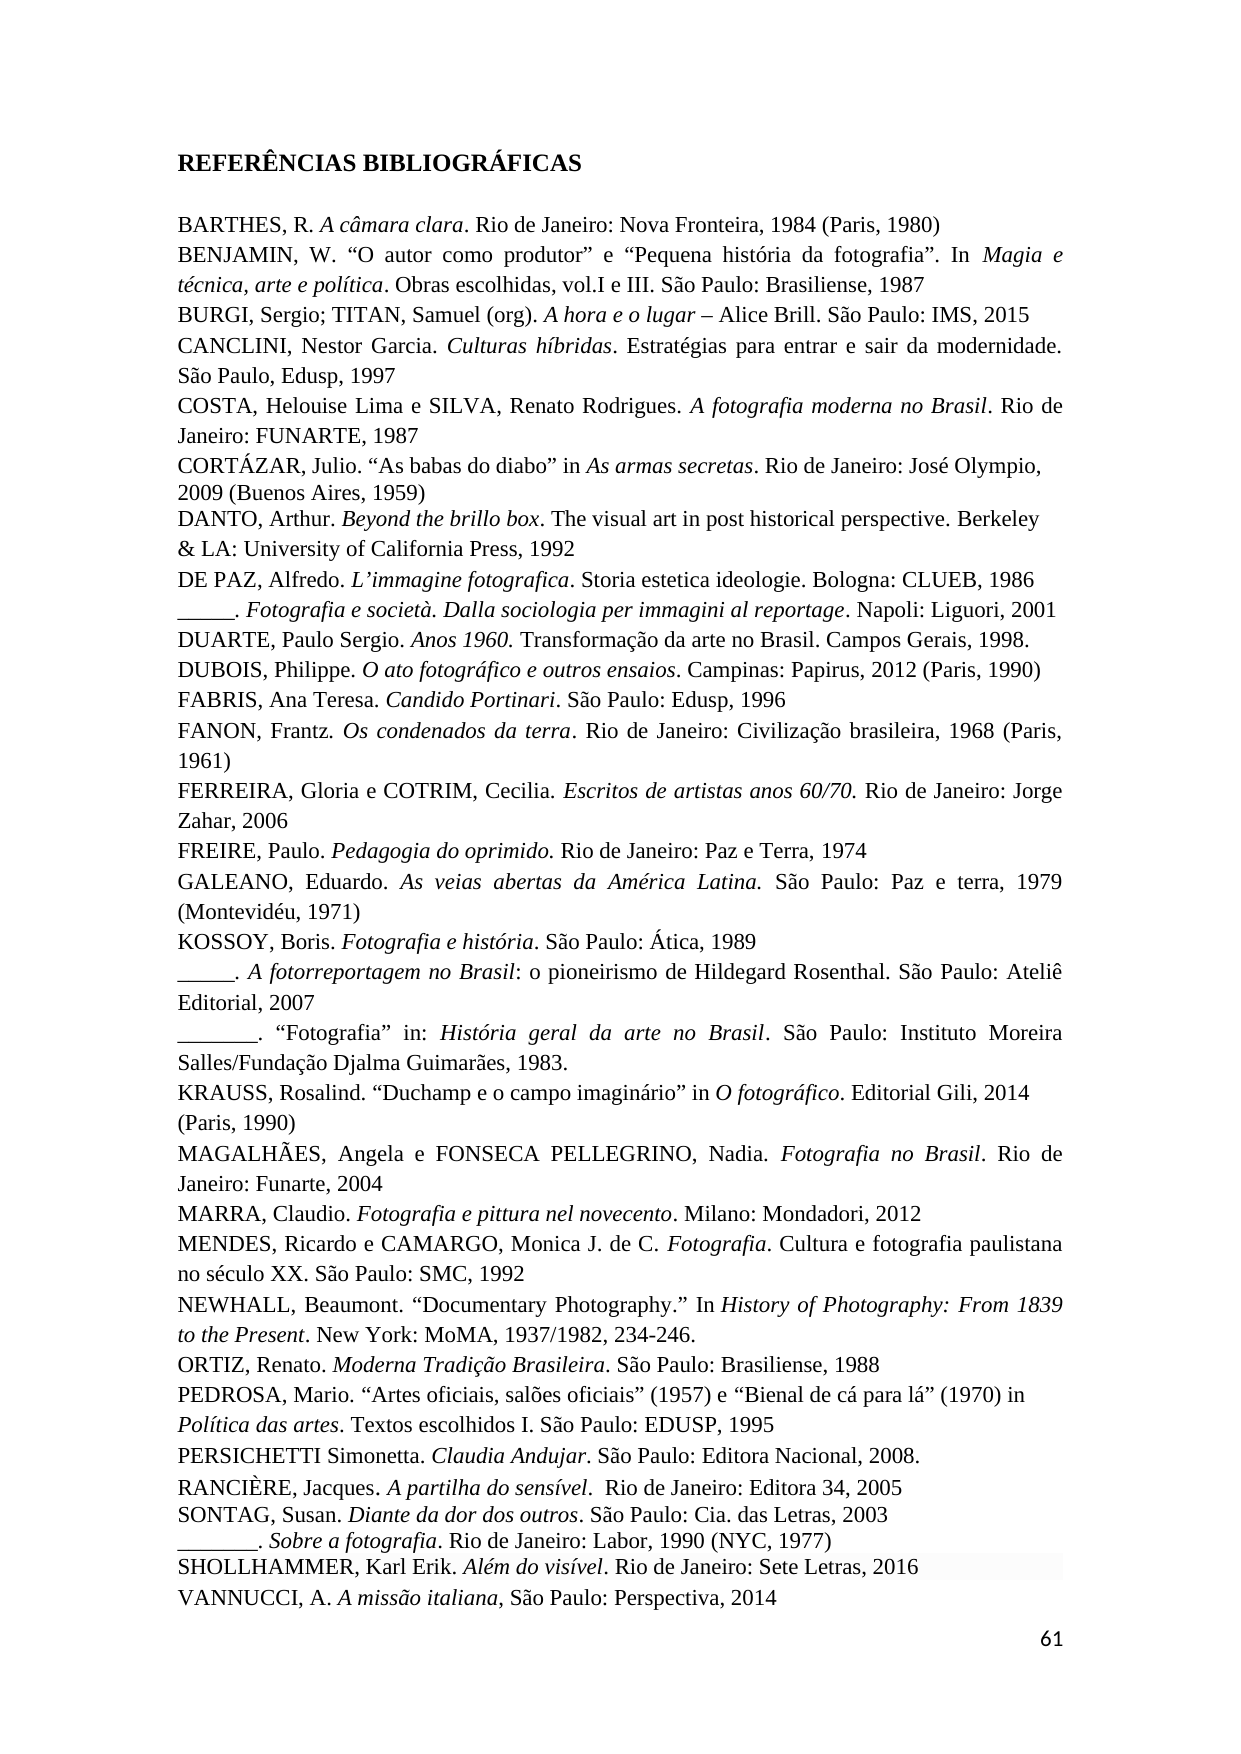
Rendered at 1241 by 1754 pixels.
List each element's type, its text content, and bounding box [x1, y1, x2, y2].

text GALEANO, Eduardo. As veias abertas da América Latina. São Paulo: Paz e terra, 1979 (Montevidéu, 1971) [177, 868, 1063, 924]
text ORTIZ, Renato. Moderna Tradição Brasileira. São Paulo: Brasiliense, 1988 [177, 1351, 1063, 1377]
text CORTÁZAR, Julio. “As babas do diabo” in As armas secretas. Rio de Janeiro: José Olympio, 2009 (Buenos Aires, 1959) [177, 452, 1063, 505]
text NEWHALL, Beaumont. “Documentary Photography.” In History of Photography: From 1839 to the Present. New York: MoMA, 1937/1982, 234-246. [177, 1291, 1063, 1347]
text DUARTE, Paulo Sergio. Anos 1960. Transformação da arte no Brasil. Campos Gerais, 1998. [177, 626, 1063, 652]
text FABRIS, Ana Teresa. Candido Portinari. São Paulo: Edusp, 1996 [177, 686, 1063, 713]
text BARTHES, R. A câmara clara. Rio de Janeiro: Nova Fronteira, 1984 (Paris, 1980) [177, 211, 1063, 237]
text PERSICHETTI Simonetta. Claudia Andujar. São Paulo: Editora Nacional, 2008. [177, 1442, 1063, 1468]
text _____. A fotorreportagem no Brasil: o pioneirismo de Hildegard Rosenthal. São Paulo: Ateliê Editorial, 2007 [177, 958, 1063, 1015]
text _______. Sobre a fotografia. Rio de Janeiro: Labor, 1990 (NYC, 1977) [177, 1527, 1063, 1553]
text MARRA, Claudio. Fotografia e pittura nel novecento. Milano: Mondadori, 2012 [177, 1200, 1063, 1226]
text REFERÊNCIAS BIBLIOGRÁFICAS [177, 148, 1063, 176]
text BURGI, Sergio; TITAN, Samuel (org). A hora e o lugar – Alice Brill. São Paulo: IMS, 2015 [177, 301, 1063, 328]
text RANCIÈRE, Jacques. A partilha do sensível. Rio de Janeiro: Editora 34, 2005 [177, 1472, 1063, 1501]
text DE PAZ, Alfredo. L’immagine fotografica. Storia estetica ideologie. Bologna: CLUEB, 1986 [177, 566, 1063, 592]
text KRAUSS, Rosalind. “Duchamp e o campo imaginário” in O fotográfico. Editorial Gili, 2014 (Paris, 1990) [177, 1079, 1063, 1136]
text MAGALHÃES, Angela e FONSECA PELLEGRINO, Nadia. Fotografia no Brasil. Rio de Janeiro: Funarte, 2004 [177, 1139, 1063, 1196]
text _____. Fotografia e società. Dalla sociologia per immagini al reportage. Napoli: Liguori, 2001 [177, 596, 1063, 622]
text VANNUCCI, A. A missão italiana, São Paulo: Perspectiva, 2014 [177, 1583, 1063, 1610]
text FREIRE, Paulo. Pedagogia do oprimido. Rio de Janeiro: Paz e Terra, 1974 [177, 837, 1063, 864]
text DANTO, Arthur. Beyond the brillo box. The visual art in post historical perspective. Berkeley & LA: University of California Press, 1992 [177, 505, 1063, 562]
text KOSSOY, Boris. Fotografia e história. São Paulo: Ática, 1989 [177, 928, 1063, 954]
text PEDROSA, Mario. “Artes oficiais, salões oficiais” (1957) e “Bienal de cá para lá” (1970) in Política das artes. Textos escolhidos I. São Paulo: EDUSP, 1995 [177, 1381, 1063, 1438]
text CANCLINI, Nestor Garcia. Culturas híbridas. Estratégias para entrar e sair da modernidade. São Paulo, Edusp, 1997 [177, 332, 1063, 388]
text SONTAG, Susan. Diante da dor dos outros. São Paulo: Cia. das Letras, 2003 [177, 1501, 1063, 1527]
text MENDES, Ricardo e CAMARGO, Monica J. de C. Fotografia. Cultura e fotografia paulistana no século XX. São Paulo: SMC, 1992 [177, 1230, 1063, 1287]
text DUBOIS, Philippe. O ato fotográfico e outros ensaios. Campinas: Papirus, 2012 (Paris, 1990) [177, 656, 1063, 683]
text _______. “Fotografia” in: História geral da arte no Brasil. São Paulo: Instituto Moreira Salles/Fundação Djalma Guimarães, 1983. [177, 1019, 1063, 1075]
text COSTA, Helouise Lima e SILVA, Renato Rodrigues. A fotografia moderna no Brasil. Rio de Janeiro: FUNARTE, 1987 [177, 392, 1063, 449]
text BENJAMIN, W. “O autor como produtor” e “Pequena história da fotografia”. In Magia e técnica, arte e política. Obras escolhidas, vol.I e III. São Paulo: Brasiliense, 1987 [177, 241, 1063, 298]
text FANON, Frantz. Os condenados da terra. Rio de Janeiro: Civilização brasileira, 1968 (Paris, 1961) [177, 717, 1063, 773]
text FERREIRA, Gloria e COTRIM, Cecilia. Escritos de artistas anos 60/70. Rio de Janeiro: Jorge Zahar, 2006 [177, 777, 1063, 834]
text SHOLLHAMMER, Karl Erik. Além do visível. Rio de Janeiro: Sete Letras, 2016 [177, 1553, 1063, 1580]
